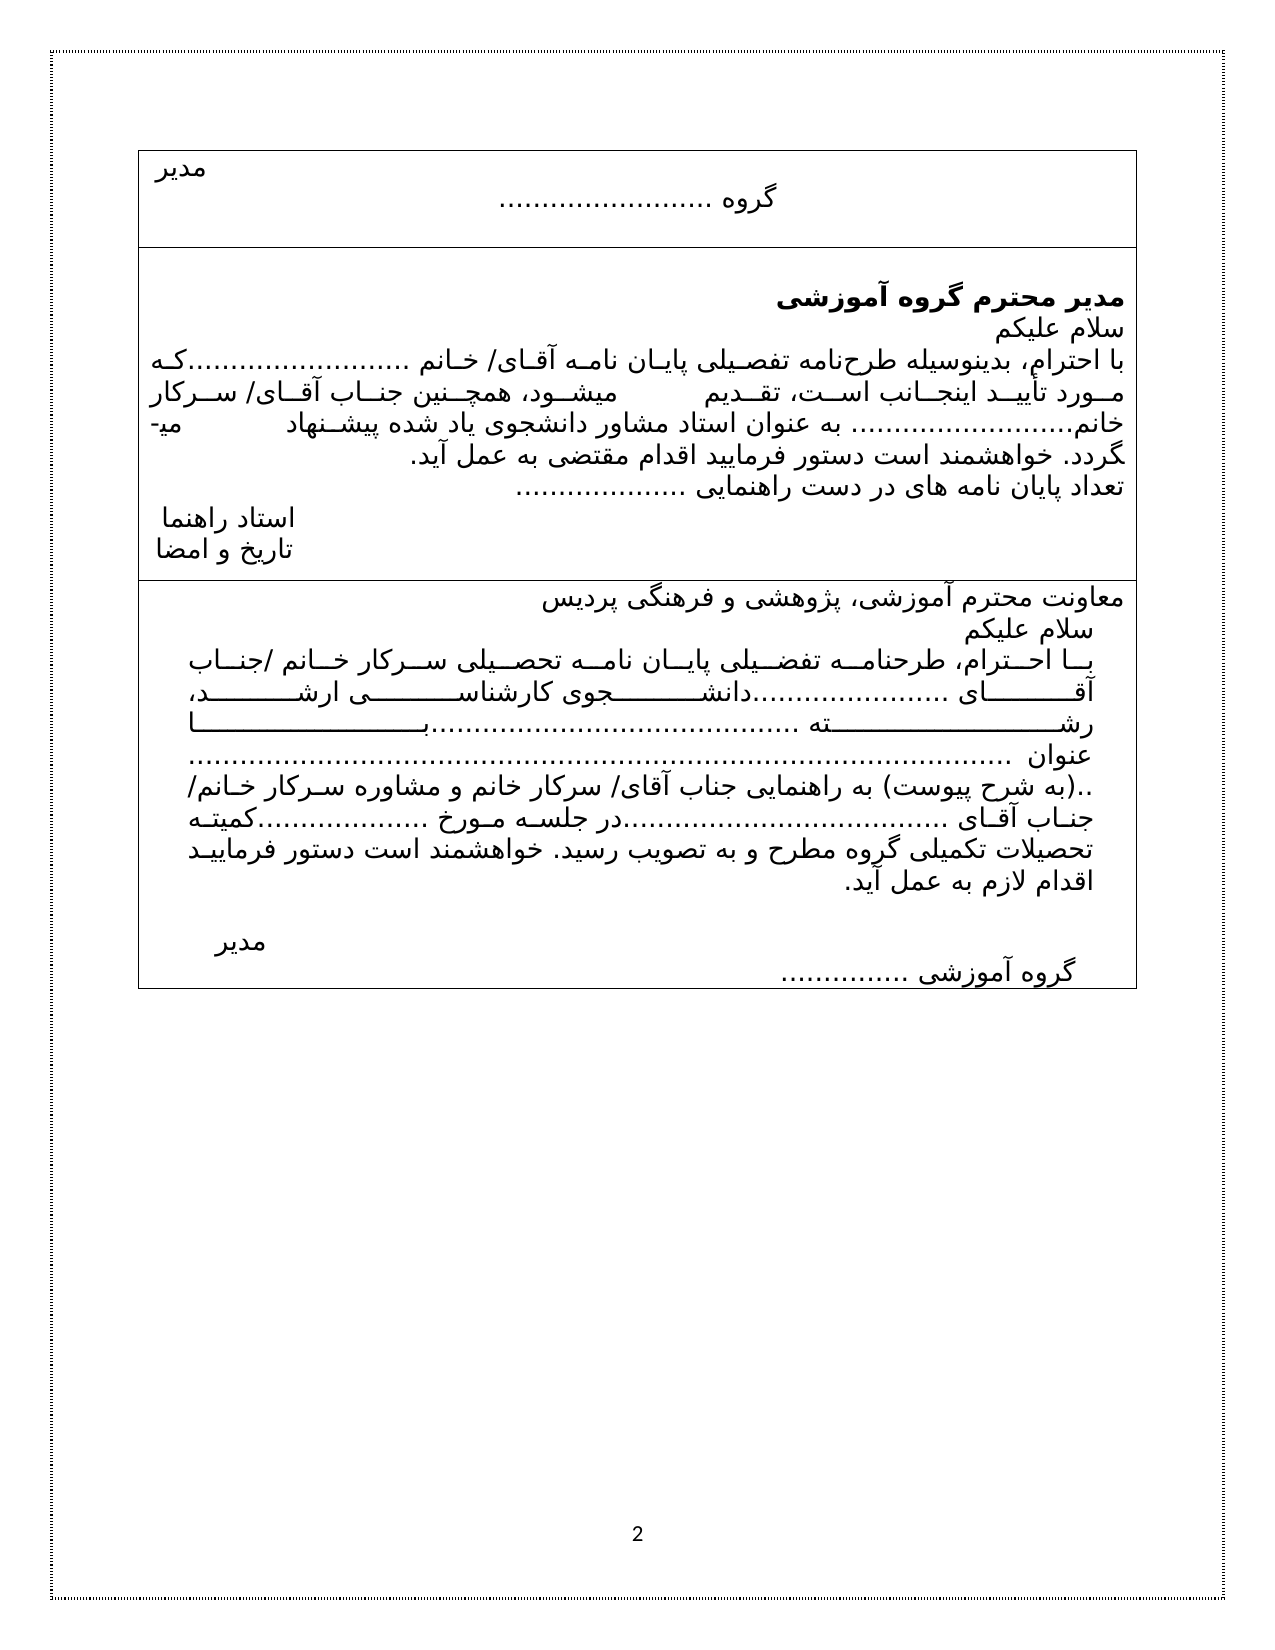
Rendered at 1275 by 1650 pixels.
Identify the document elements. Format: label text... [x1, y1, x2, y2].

table_cell معاونت محترم آموزشی، پژوهشی و فرهنگی پردیس سلام علیکم با احترام، طرحنامه تفضیلی پایان نامه تحصیلی سرکار خانم /جناب آقای .......................دانشجوی کارشناسی ارشد، رشته ...........................................با عنوان ..................................................................................................(به شرح پیوست) به راهنمایی جناب آقای/ سرکار خانم و مشاوره سرکار خانم/ جناب آقای ......................................در جلسه مورخ ....................کمیته تحصیلات تکمیلی گروه مطرح و به تصویب رسید. خواهشمند است دستور فرمایید اقدام لازم به عمل آید. مدیر گروه آموزشی ............... [139, 581, 1136, 988]
table_cell مدیر محترم گروه آموزشی سلام علیکم با احترام، بدینوسیله طرح‌نامه تفصیلی پایان نامه آقای/ خانم ..........................که مورد تأیید اینجانب است، تقدیم میشود، همچنین جناب آقای/ سرکار خانم.......................... به عنوان استاد مشاور دانشجوی یاد شده پیشنهاد میگردد. خواهشمند است دستور فرمایید اقدام مقتضی به عمل آید. تعداد پایان نامه های در دست راهنمایی .................... استاد راهنما تاریخ و امضا [139, 248, 1136, 580]
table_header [139, 151, 1136, 247]
